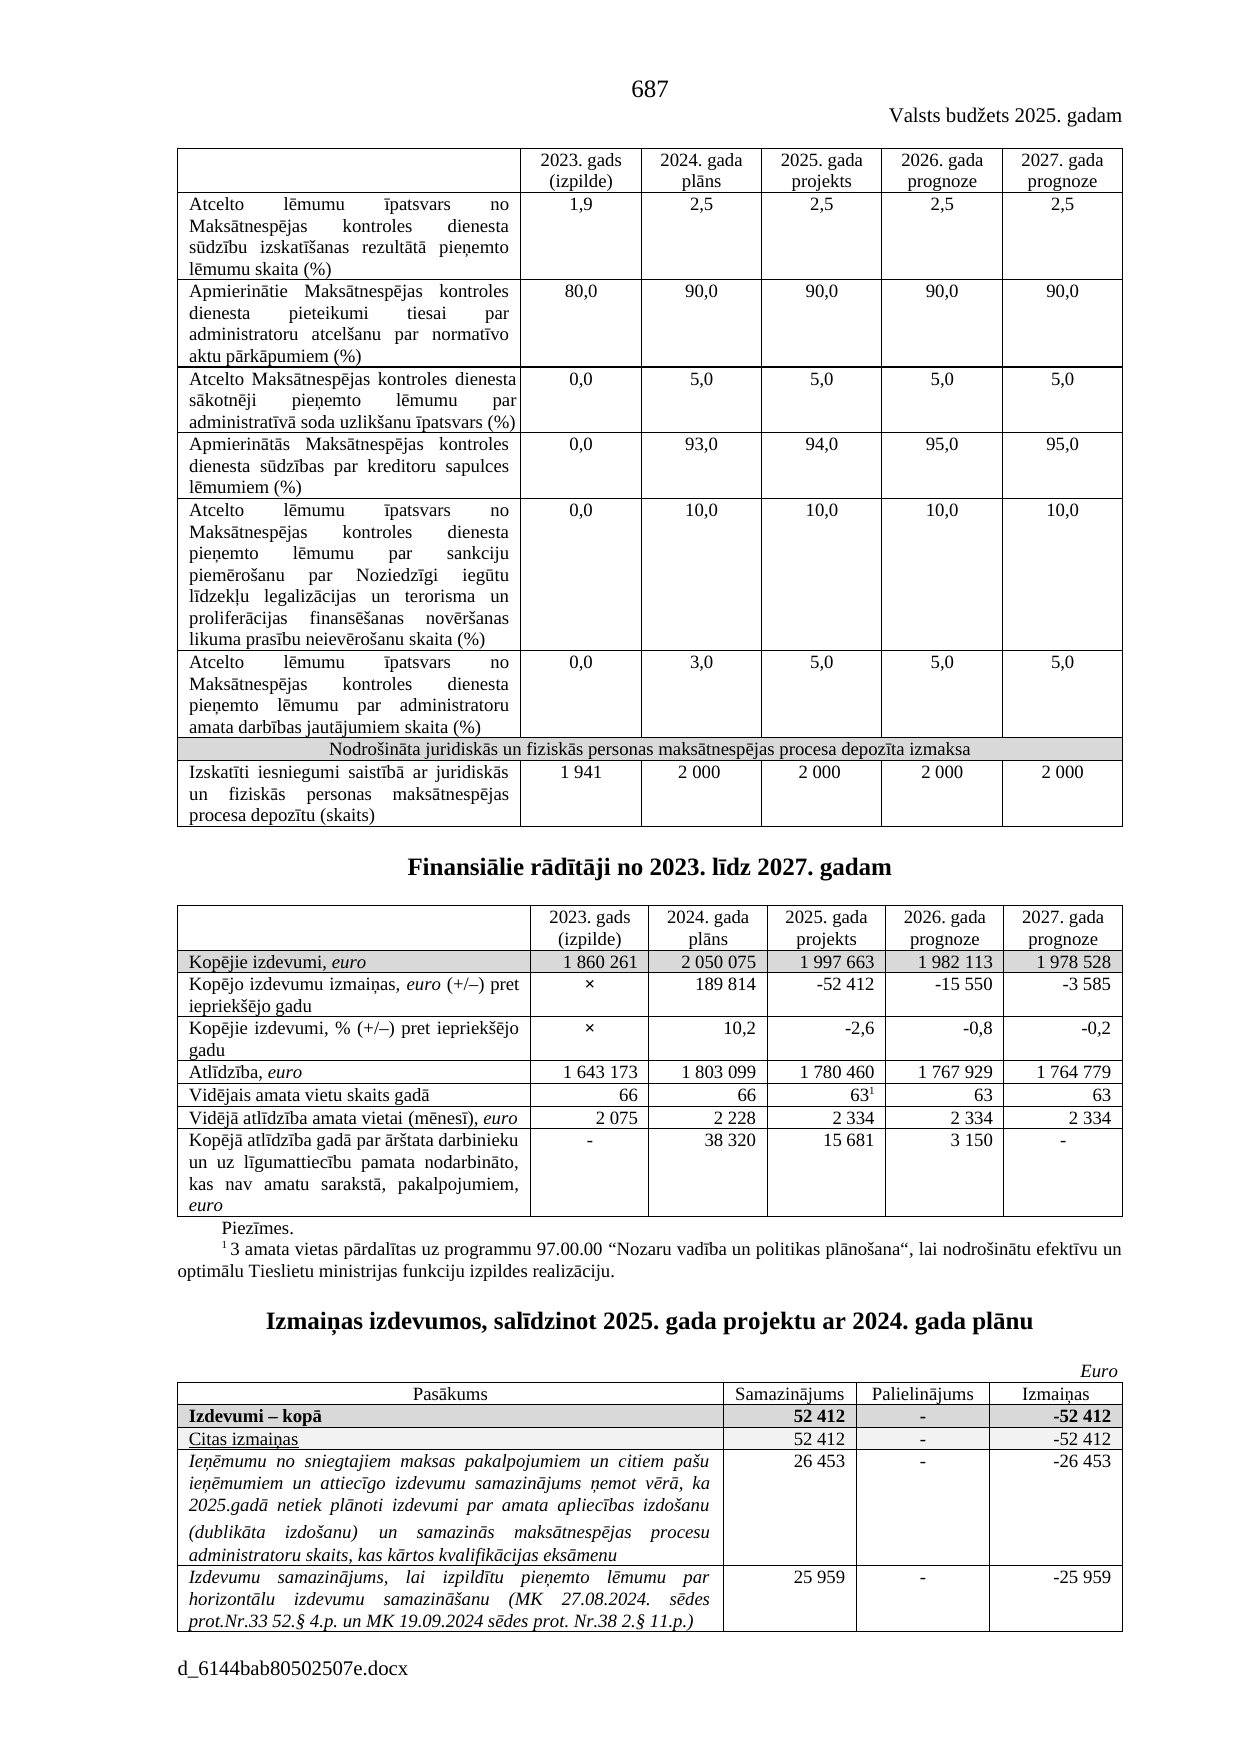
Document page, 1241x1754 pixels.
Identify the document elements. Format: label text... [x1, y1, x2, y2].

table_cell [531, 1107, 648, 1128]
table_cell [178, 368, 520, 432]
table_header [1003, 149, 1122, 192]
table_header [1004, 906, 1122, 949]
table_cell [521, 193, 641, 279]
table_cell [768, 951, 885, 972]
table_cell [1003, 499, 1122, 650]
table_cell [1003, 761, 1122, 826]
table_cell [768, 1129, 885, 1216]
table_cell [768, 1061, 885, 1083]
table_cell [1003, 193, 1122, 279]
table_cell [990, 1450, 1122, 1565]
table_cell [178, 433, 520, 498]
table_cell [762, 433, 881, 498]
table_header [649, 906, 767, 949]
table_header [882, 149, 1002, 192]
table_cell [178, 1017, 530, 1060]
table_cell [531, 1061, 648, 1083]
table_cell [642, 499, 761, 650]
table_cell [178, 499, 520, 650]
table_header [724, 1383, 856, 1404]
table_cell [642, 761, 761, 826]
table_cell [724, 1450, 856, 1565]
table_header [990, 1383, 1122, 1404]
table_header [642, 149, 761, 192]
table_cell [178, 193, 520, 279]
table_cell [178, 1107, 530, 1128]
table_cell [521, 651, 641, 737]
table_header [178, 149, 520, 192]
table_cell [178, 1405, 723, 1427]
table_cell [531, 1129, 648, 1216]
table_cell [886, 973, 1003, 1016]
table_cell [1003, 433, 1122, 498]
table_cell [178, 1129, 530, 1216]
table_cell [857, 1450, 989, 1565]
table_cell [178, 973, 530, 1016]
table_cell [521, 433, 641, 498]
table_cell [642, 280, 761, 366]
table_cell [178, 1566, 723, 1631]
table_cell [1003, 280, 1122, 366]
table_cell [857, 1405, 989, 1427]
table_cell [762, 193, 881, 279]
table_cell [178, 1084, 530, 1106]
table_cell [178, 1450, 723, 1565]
text Finansiālie rādītāji no 2023. līdz 2027. gadam [177, 852, 1122, 880]
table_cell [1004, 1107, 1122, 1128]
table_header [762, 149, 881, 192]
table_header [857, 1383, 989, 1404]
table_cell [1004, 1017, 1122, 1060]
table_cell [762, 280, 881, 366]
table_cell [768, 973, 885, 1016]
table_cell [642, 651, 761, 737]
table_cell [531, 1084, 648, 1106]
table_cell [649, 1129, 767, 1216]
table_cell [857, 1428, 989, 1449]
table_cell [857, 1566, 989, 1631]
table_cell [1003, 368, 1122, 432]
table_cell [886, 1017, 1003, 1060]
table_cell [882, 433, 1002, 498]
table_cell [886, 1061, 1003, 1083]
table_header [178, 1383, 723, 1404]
text Izmaiņas izdevumos, salīdzinot 2025. gada projektu ar 2024. gada plānu [177, 1306, 1122, 1335]
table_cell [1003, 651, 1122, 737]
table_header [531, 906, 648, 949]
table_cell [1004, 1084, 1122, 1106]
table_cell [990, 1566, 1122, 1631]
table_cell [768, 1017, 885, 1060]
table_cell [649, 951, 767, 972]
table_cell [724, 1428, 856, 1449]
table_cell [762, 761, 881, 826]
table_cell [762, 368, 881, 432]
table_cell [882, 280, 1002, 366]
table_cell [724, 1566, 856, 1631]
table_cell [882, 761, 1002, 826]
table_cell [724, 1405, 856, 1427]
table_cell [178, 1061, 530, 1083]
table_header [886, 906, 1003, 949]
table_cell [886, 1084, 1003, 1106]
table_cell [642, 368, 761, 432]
text Piezīmes. [177, 1217, 1122, 1238]
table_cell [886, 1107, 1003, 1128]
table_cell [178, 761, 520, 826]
text 1 3 amata vietas pārdalītas uz programmu 97.00.00 “Nozaru vadība un politikas plānošana“, lai nodrošinātu efektīvu un optimālu Tieslietu ministrijas funkciju izpildes realizāciju. [177, 1238, 1122, 1281]
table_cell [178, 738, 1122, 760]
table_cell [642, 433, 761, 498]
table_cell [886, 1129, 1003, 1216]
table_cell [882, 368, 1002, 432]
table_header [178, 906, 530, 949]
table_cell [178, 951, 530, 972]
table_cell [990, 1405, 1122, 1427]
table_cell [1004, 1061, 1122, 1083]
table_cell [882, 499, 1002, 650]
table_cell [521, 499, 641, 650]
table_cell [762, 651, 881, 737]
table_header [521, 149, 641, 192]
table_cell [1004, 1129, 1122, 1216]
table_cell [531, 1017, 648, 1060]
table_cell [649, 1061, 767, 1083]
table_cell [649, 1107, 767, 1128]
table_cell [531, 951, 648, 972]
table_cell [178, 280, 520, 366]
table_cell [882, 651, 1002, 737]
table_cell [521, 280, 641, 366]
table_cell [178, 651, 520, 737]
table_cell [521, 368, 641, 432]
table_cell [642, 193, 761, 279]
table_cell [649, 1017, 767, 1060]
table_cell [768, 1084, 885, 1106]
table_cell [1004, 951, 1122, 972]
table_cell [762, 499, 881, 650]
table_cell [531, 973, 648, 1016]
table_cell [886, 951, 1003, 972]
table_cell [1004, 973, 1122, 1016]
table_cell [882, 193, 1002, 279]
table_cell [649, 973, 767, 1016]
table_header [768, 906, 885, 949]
text Euro [1002, 1360, 1122, 1382]
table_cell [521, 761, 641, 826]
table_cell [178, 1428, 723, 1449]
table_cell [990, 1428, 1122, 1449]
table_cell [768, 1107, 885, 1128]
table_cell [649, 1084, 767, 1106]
